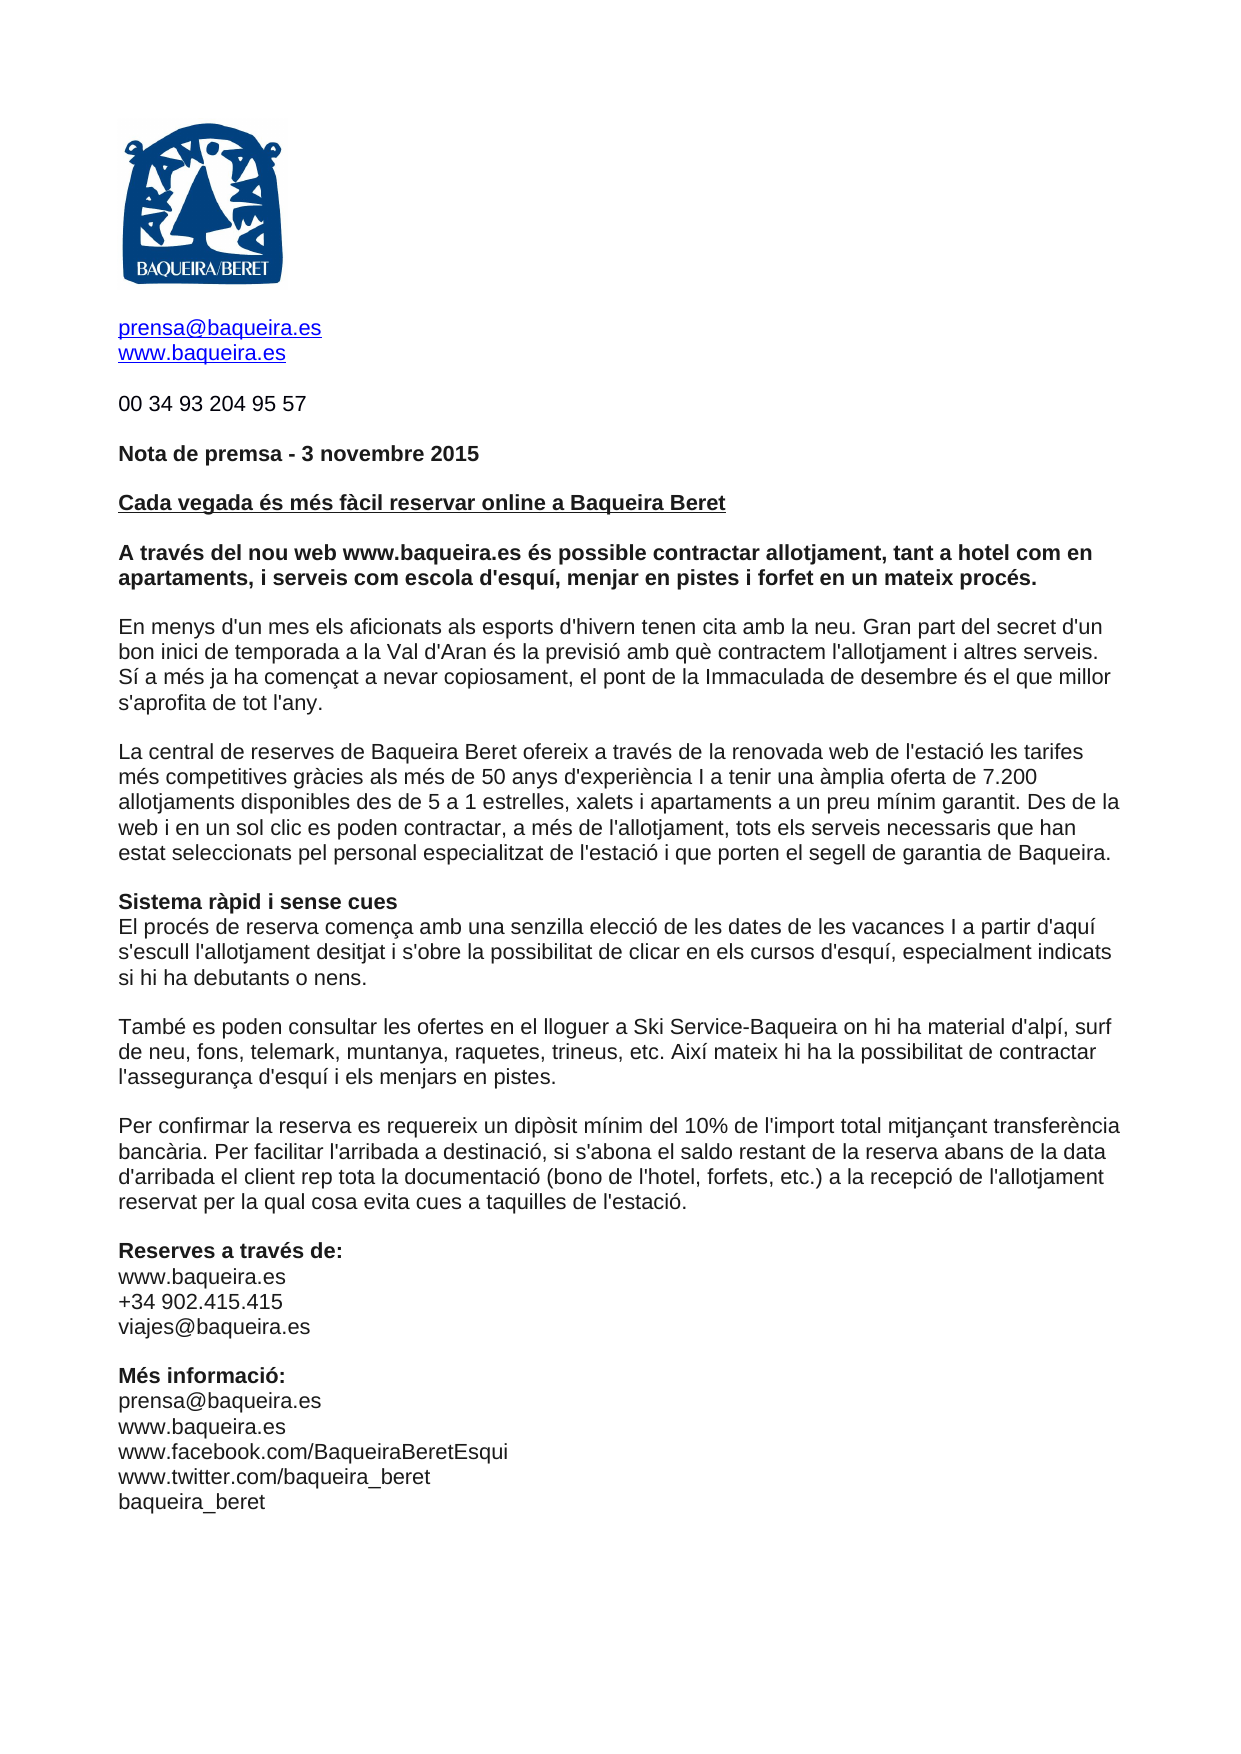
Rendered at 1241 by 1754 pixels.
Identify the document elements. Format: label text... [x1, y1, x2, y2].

text A través del nou web www.baqueira.es és possible contractar allotjament, tant a hotel com en apartaments, i serveis com escola d'esquí, menjar en pistes i forfet en un mateix procés. [118, 539, 1122, 590]
picture [117, 118, 288, 290]
text www.facebook.com/BaqueiraBeretEsqui [118, 1439, 1122, 1464]
text En menys d'un mes els aficionats als esports d'hivern tenen cita amb la neu. Gran part del secret d'un bon inici de temporada a la Val d'Aran és la previsió amb què contractem l'allotjament i altres serveis. Sí a més ja ha començat a nevar copiosament, el pont de la Immaculada de desembre és el que millor s'aprofita de tot l'any. [118, 614, 1122, 715]
text Més informació: [118, 1363, 1122, 1388]
text prensa@baqueira.es [118, 1388, 1122, 1414]
text viajes@baqueira.es [118, 1314, 1122, 1339]
text Cada vegada és més fàcil reservar online a Baqueira Beret [118, 490, 1122, 515]
text Sistema ràpid i sense cues [118, 889, 1122, 914]
text La central de reserves de Baqueira Beret ofereix a través de la renovada web de l'estació les tarifes més competitives gràcies als més de 50 anys d'experiència I a tenir una àmplia oferta de 7.200 allotjaments disponibles des de 5 a 1 estrelles, xalets i apartaments a un preu mínim garantit. Des de la web i en un sol clic es poden contractar, a més de l'allotjament, tots els serveis necessaris que han estat seleccionats pel personal especialitzat de l'estació i que porten el segell de garantia de Baqueira. [118, 739, 1122, 865]
text També es poden consultar les ofertes en el lloguer a Ski Service-Baqueira on hi ha material d'alpí, surf de neu, fons, telemark, muntanya, raquetes, trineus, etc. Així mateix hi ha la possibilitat de contractar l'assegurança d'esquí i els menjars en pistes. [118, 1014, 1122, 1089]
text www.twitter.com/baqueira_beret [118, 1464, 1122, 1489]
text www.baqueira.es [118, 340, 1122, 365]
text 00 34 93 204 95 57 [118, 390, 1122, 416]
text prensa@baqueira.es [118, 315, 1122, 340]
text Reserves a través de: [118, 1238, 1122, 1263]
text Nota de premsa - 3 novembre 2015 [118, 441, 1122, 466]
text Per confirmar la reserva es requereix un dipòsit mínim del 10% de l'import total mitjançant transferència bancària. Per facilitar l'arribada a destinació, si s'abona el saldo restant de la reserva abans de la data d'arribada el client rep tota la documentació (bono de l'hotel, forfets, etc.) a la recepció de l'allotjament reservat per la qual cosa evita cues a taquilles de l'estació. [118, 1113, 1122, 1214]
text www.baqueira.es [118, 1263, 1122, 1289]
text +34 902.415.415 [118, 1289, 1122, 1314]
text baqueira_beret [118, 1489, 1122, 1514]
text www.baqueira.es [118, 1414, 1122, 1439]
text El procés de reserva comença amb una senzilla elecció de les dates de les vacances I a partir d'aquí s'escull l'allotjament desitjat i s'obre la possibilitat de clicar en els cursos d'esquí, especialment indicats si hi ha debutants o nens. [118, 914, 1122, 990]
